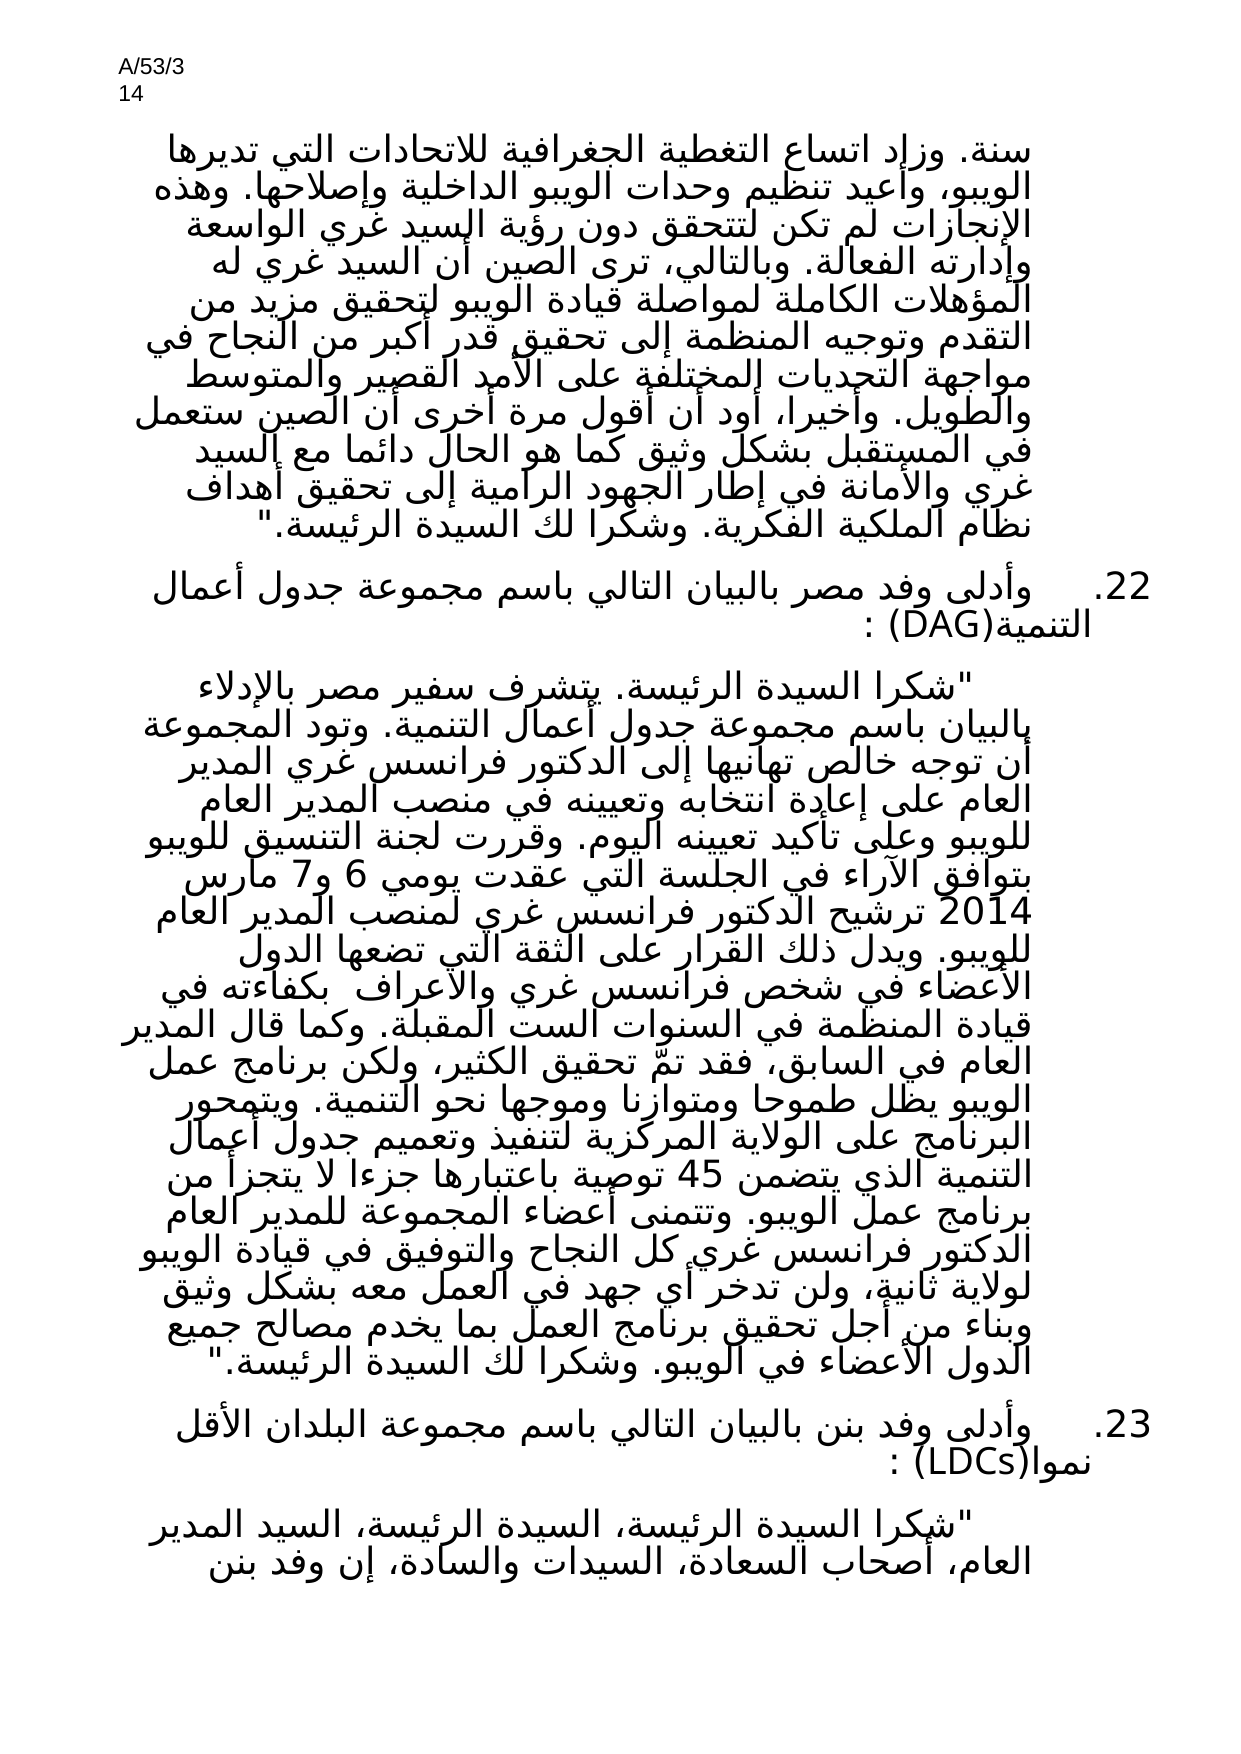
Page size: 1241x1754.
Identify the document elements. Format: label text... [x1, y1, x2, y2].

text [118, 1507, 1033, 1582]
text "شكرا السيدة الرئيسة. يتشرف سفير مصر بالإدلاء بالبيان باسم مجموعة جدول أعمال التنمية. وتود المجموعة أن توجه خالص تهانيها إلى الدكتور فرانسس غري المدير العام على إعادة انتخابه وتعيينه في منصب المدير العام للويبو وعلى تأكيد تعيينه اليوم. وقررت لجنة التنسيق للويبو بتوافق الآراء في الجلسة التي عقدت يومي 6 و7 مارس 2014 ترشيح الدكتور فرانسس غري لمنصب المدير العام للويبو. ويدل ذلك القرار على الثقة التي تضعها الدول الأعضاء في شخص فرانسس غري والاعراف بكفاءته في قيادة المنظمة في السنوات الست المقبلة. وكما قال المدير العام في السابق، فقد تمّ تحقيق الكثير، ولكن برنامج عمل الويبو يظل طموحا ومتوازنا وموجها نحو التنمية. ويتمحور البرنامج على الولاية المركزية لتنفيذ وتعميم جدول أعمال التنمية الذي يتضمن 45 توصية باعتبارها جزءا لا يتجزأ من برنامج عمل الويبو. وتتمنى أعضاء المجموعة للمدير العام الدكتور فرانسس غري كل النجاح والتوفيق في قيادة الويبو لولاية ثانية، ولن تدخر أي جهد في العمل معه بشكل وثيق وبناء من أجل تحقيق برنامج العمل بما يخدم مصالح جميع الدول الأعضاء في الويبو. وشكرا لك السيدة الرئيسة." [118, 670, 1033, 1382]
text وأدلى وفد بنن بالبيان التالي باسم مجموعة البلدان الأقل نموا(LDCs) : [118, 1407, 1092, 1482]
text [118, 132, 1033, 545]
text وأدلى وفد مصر بالبيان التالي باسم مجموعة جدول أعمال التنمية(DAG) : [118, 570, 1092, 645]
